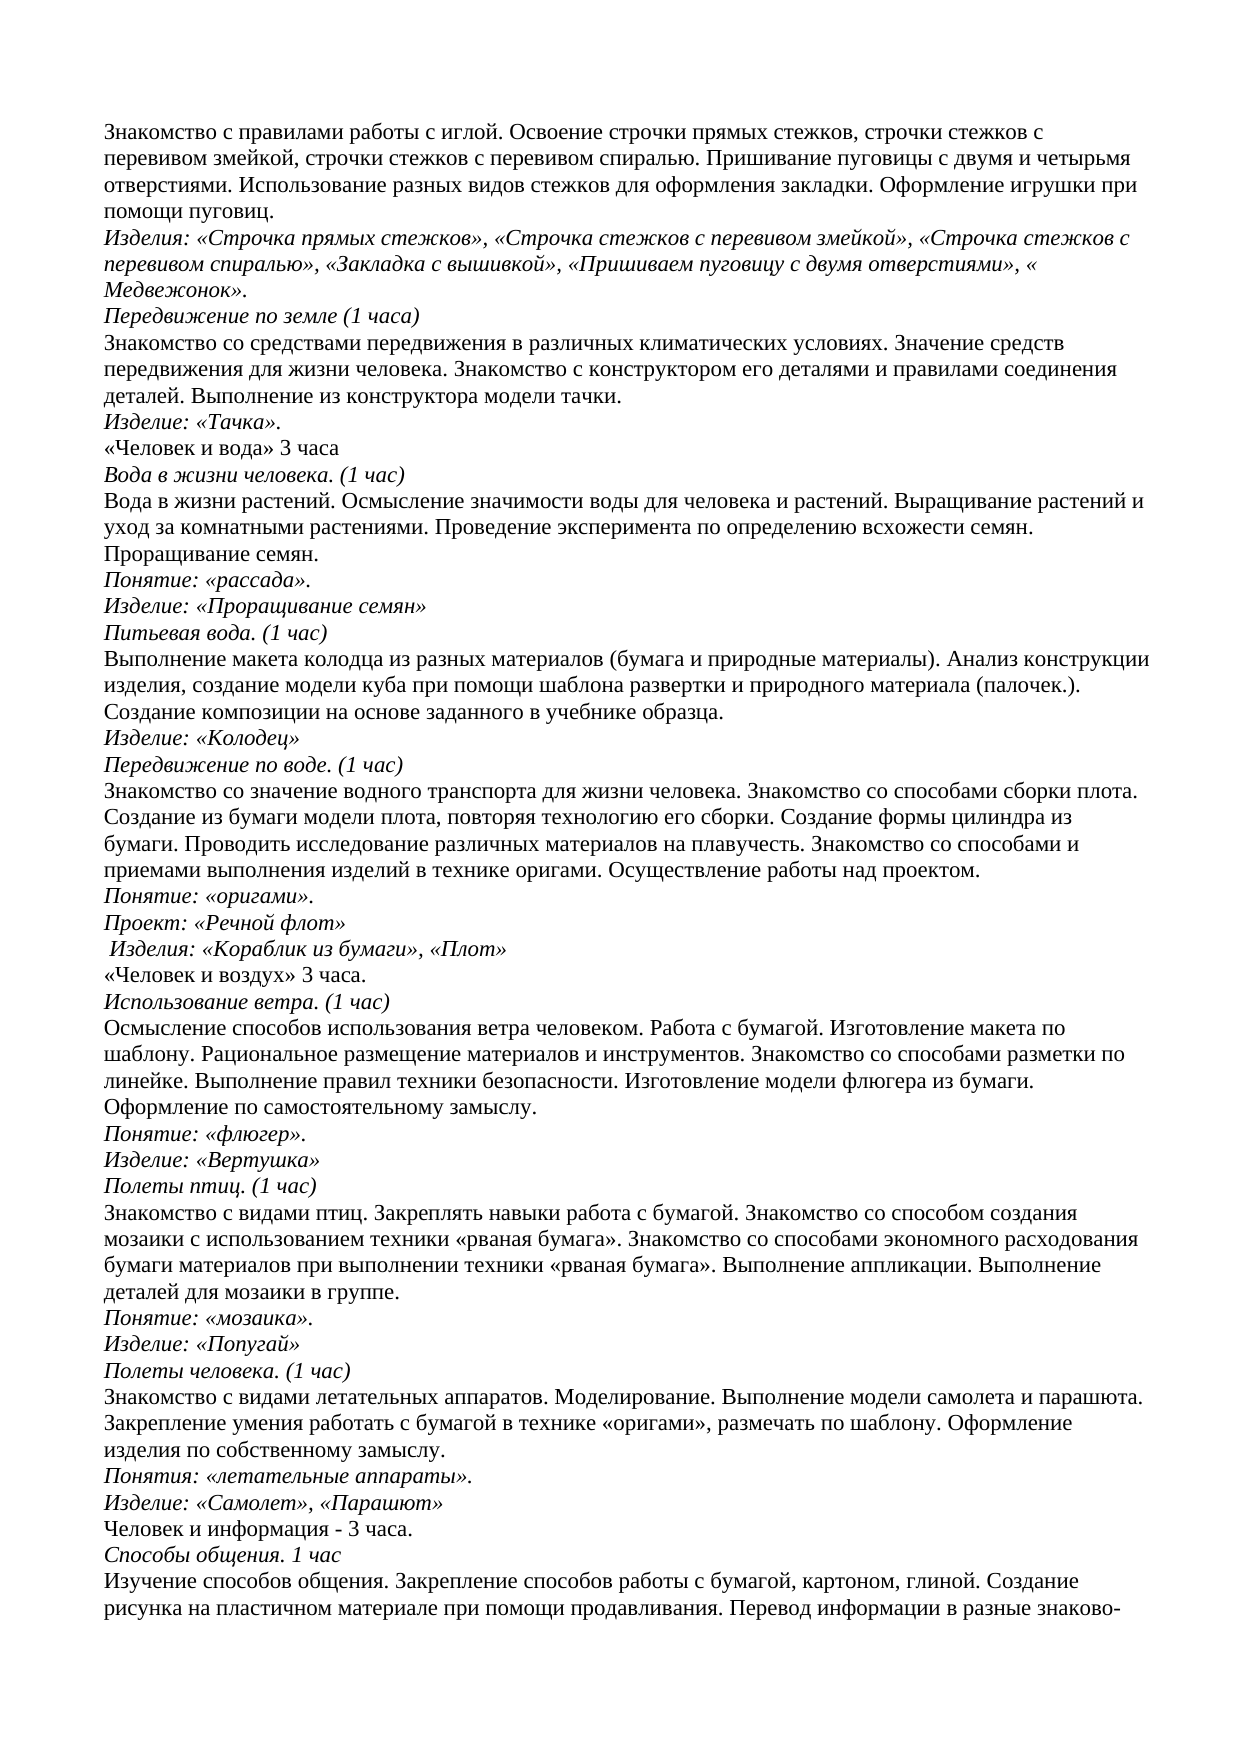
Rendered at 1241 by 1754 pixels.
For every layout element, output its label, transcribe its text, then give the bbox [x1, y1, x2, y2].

text Проект: «Речной флот» [103, 909, 1152, 935]
text Понятие: «оригами». [103, 882, 1152, 909]
text Передвижение по воде. (1 час) [103, 751, 1152, 777]
text Использование ветра. (1 час) [103, 988, 1152, 1014]
text Изделие: «Вертушка» [103, 1146, 1152, 1172]
text Изделия: «Строчка прямых стежков», «Строчка стежков с перевивом змейкой», «Строчка стежков с перевивом спиралью», «Закладка с вышивкой», «Пришиваем пуговицу с двумя отверстиями», « Медвежонок». [103, 223, 1152, 303]
text Полеты птиц. (1 час) [103, 1172, 1152, 1199]
text Изделие: «Колодец» [103, 724, 1152, 751]
text Изделие: «Самолет», «Парашют» [103, 1488, 1152, 1515]
text Изделие: «Проращивание семян» [103, 592, 1152, 619]
text Способы общения. 1 час [103, 1541, 1152, 1568]
text Осмысление способов использования ветра человеком. Работа с бумагой. Изготовление макета по шаблону. Рациональное размещение материалов и инструментов. Знакомство со способами разметки по линейке. Выполнение правил техники безопасности. Изготовление модели флюгера из бумаги. Оформление по самостоятельному замыслу. [103, 1014, 1152, 1119]
text Полеты человека. (1 час) [103, 1357, 1152, 1383]
text Питьевая вода. (1 час) [103, 619, 1152, 645]
text Знакомство с правилами работы с иглой. Освоение строчки прямых стежков, строчки стежков с перевивом змейкой, строчки стежков с перевивом спиралью. Пришивание пуговицы с двумя и четырьмя отверстиями. Использование разных видов стежков для оформления закладки. Оформление игрушки при помощи пуговиц. [103, 118, 1152, 223]
text Понятие: «мозаика». [103, 1304, 1152, 1330]
text Выполнение макета колодца из разных материалов (бумага и природные материалы). Анализ конструкции изделия, создание модели куба при помощи шаблона развертки и природного материала (палочек.). Создание композиции на основе заданного в учебнике образца. [103, 645, 1152, 724]
text Знакомство с видами летательных аппаратов. Моделирование. Выполнение модели самолета и парашюта. Закрепление умения работать с бумагой в технике «оригами», размечать по шаблону. Оформление изделия по собственному замыслу. [103, 1383, 1152, 1462]
text Вода в жизни человека. (1 час) [103, 461, 1152, 487]
text Вода в жизни растений. Осмысление значимости воды для человека и растений. Выращивание растений и уход за комнатными растениями. Проведение эксперимента по определению всхожести семян. Проращивание семян. [103, 487, 1152, 566]
text Передвижение по земле (1 часа) [103, 303, 1152, 329]
text Изделие: «Попугай» [103, 1330, 1152, 1357]
text Понятие: «флюгер». [103, 1119, 1152, 1146]
text Знакомство со средствами передвижения в различных климатических условиях. Значение средств передвижения для жизни человека. Знакомство с конструктором его деталями и правилами соединения деталей. Выполнение из конструктора модели тачки. [103, 329, 1152, 408]
text «Человек и вода» 3 часа [103, 434, 1152, 461]
text Знакомство со значение водного транспорта для жизни человека. Знакомство со способами сборки плота. Создание из бумаги модели плота, повторяя технологию его сборки. Создание формы цилиндра из бумаги. Проводить исследование различных материалов на плавучесть. Знакомство со способами и приемами выполнения изделий в технике оригами. Осуществление работы над проектом. [103, 777, 1152, 882]
text «Человек и воздух» 3 часа. [103, 961, 1152, 988]
text Изделие: «Тачка». [103, 408, 1152, 434]
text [103, 1568, 1152, 1620]
text Знакомство с видами птиц. Закреплять навыки работа с бумагой. Знакомство со способом создания мозаики с использованием техники «рваная бумага». Знакомство со способами экономного расходования бумаги материалов при выполнении техники «рваная бумага». Выполнение аппликации. Выполнение деталей для мозаики в группе. [103, 1199, 1152, 1304]
text Понятие: «рассада». [103, 566, 1152, 592]
text Понятия: «летательные аппараты». [103, 1462, 1152, 1488]
text Человек и информация - 3 часа. [103, 1515, 1152, 1541]
text Изделия: «Кораблик из бумаги», «Плот» [103, 935, 1152, 961]
